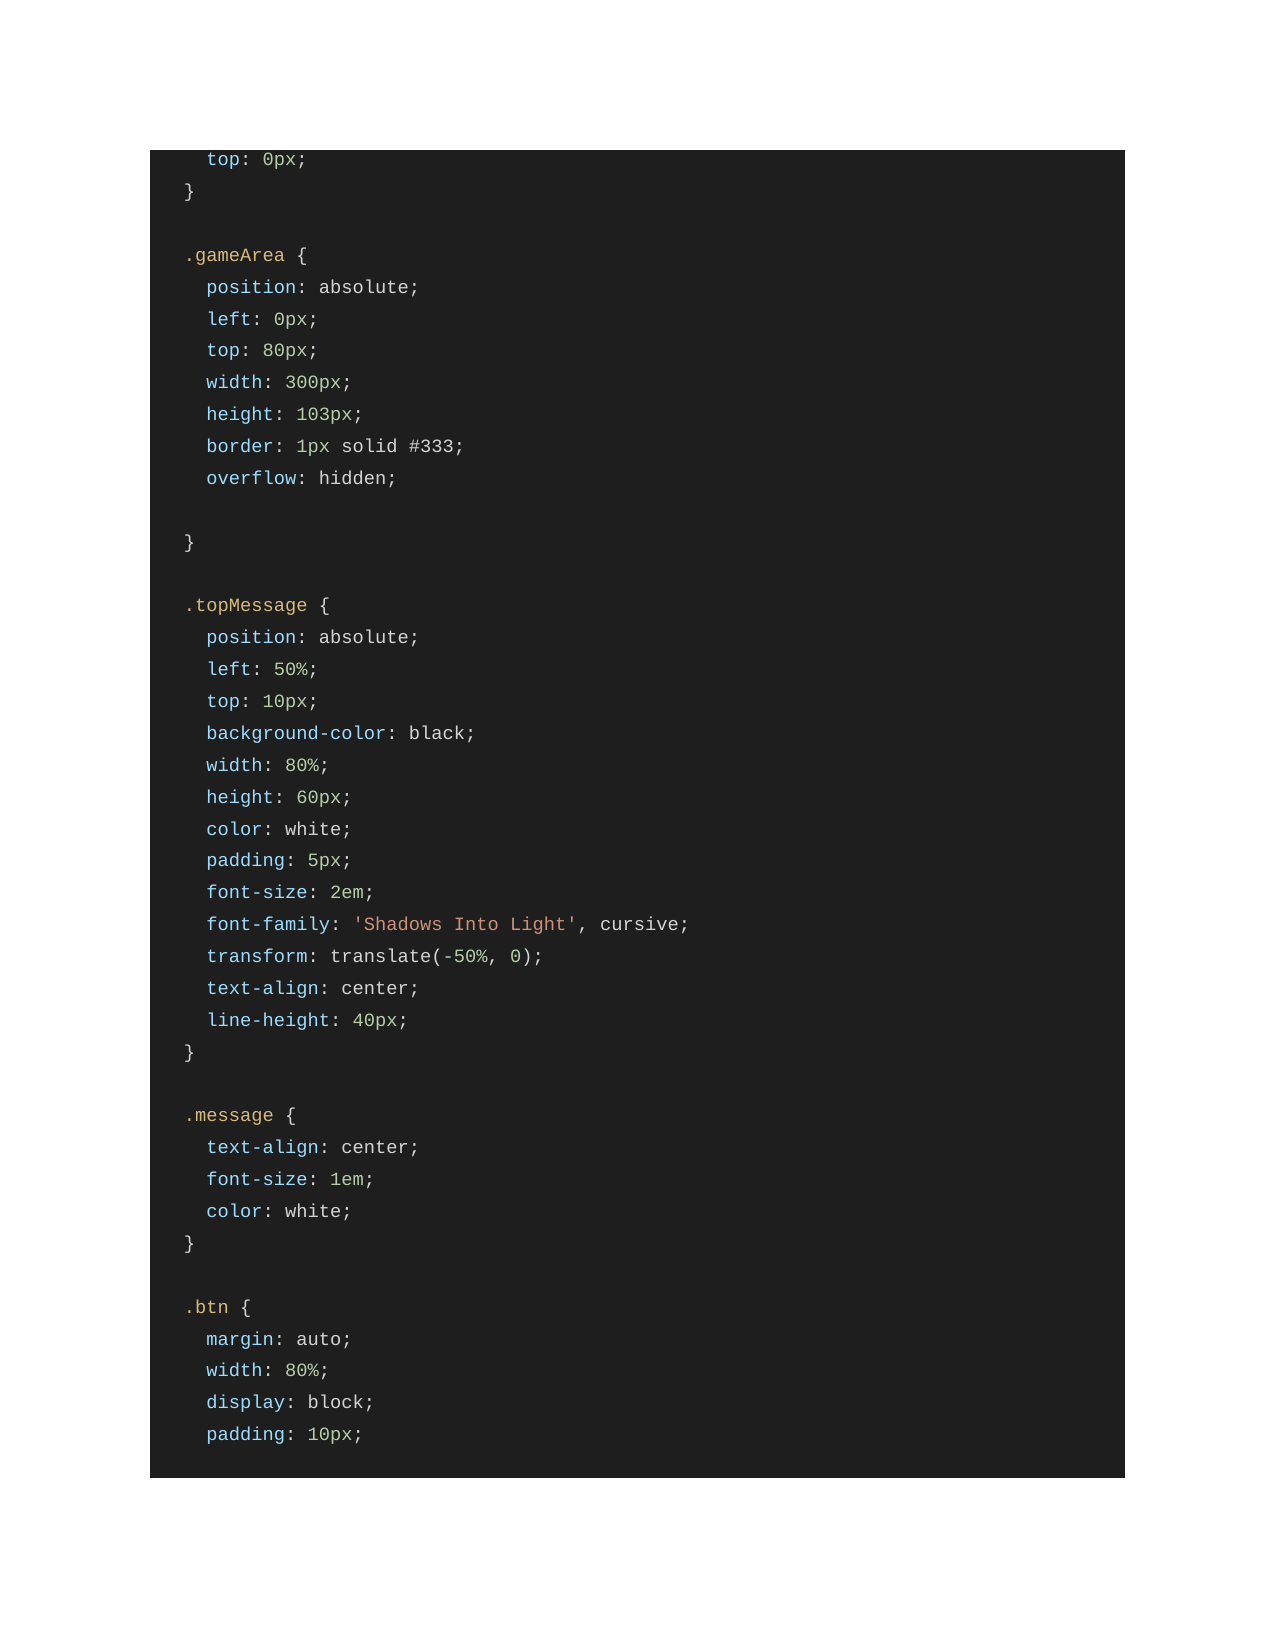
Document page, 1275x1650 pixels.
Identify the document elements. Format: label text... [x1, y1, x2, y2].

text text-align: center; [150, 1138, 1125, 1159]
text .gameArea { [150, 246, 1125, 267]
text line-height: 40px; [150, 1011, 1125, 1032]
text text-align: center; [150, 979, 1125, 1000]
text color: white; [150, 819, 1125, 841]
text height: 103px; [150, 405, 1125, 426]
text } [150, 532, 1125, 554]
text top: 0px; [150, 150, 1125, 171]
text overflow: hidden; [150, 469, 1125, 490]
text } [150, 1234, 1125, 1255]
text background-color: black; [150, 724, 1125, 745]
text font-size: 1em; [150, 1170, 1125, 1191]
text left: 0px; [150, 309, 1125, 331]
text .message { [150, 1106, 1125, 1127]
text width: 80%; [150, 756, 1125, 777]
text margin: auto; [150, 1329, 1125, 1351]
text position: absolute; [150, 628, 1125, 649]
text display: block; [150, 1393, 1125, 1414]
text transform: translate(-50%, 0); [150, 947, 1125, 968]
text font-size: 2em; [150, 883, 1125, 904]
text position: absolute; [150, 277, 1125, 299]
text width: 80%; [150, 1361, 1125, 1382]
text font-family: 'Shadows Into Light', cursive; [150, 915, 1125, 936]
text color: white; [150, 1202, 1125, 1223]
text padding: 5px; [150, 851, 1125, 872]
text top: 80px; [150, 341, 1125, 362]
text width: 300px; [150, 373, 1125, 394]
text .topMessage { [150, 596, 1125, 617]
text height: 60px; [150, 787, 1125, 809]
text padding: 10px; [150, 1425, 1125, 1446]
text .btn { [150, 1297, 1125, 1319]
text left: 50%; [150, 660, 1125, 681]
text top: 10px; [150, 692, 1125, 713]
text border: 1px solid #333; [150, 437, 1125, 458]
text } [150, 182, 1125, 203]
text } [150, 1042, 1125, 1064]
